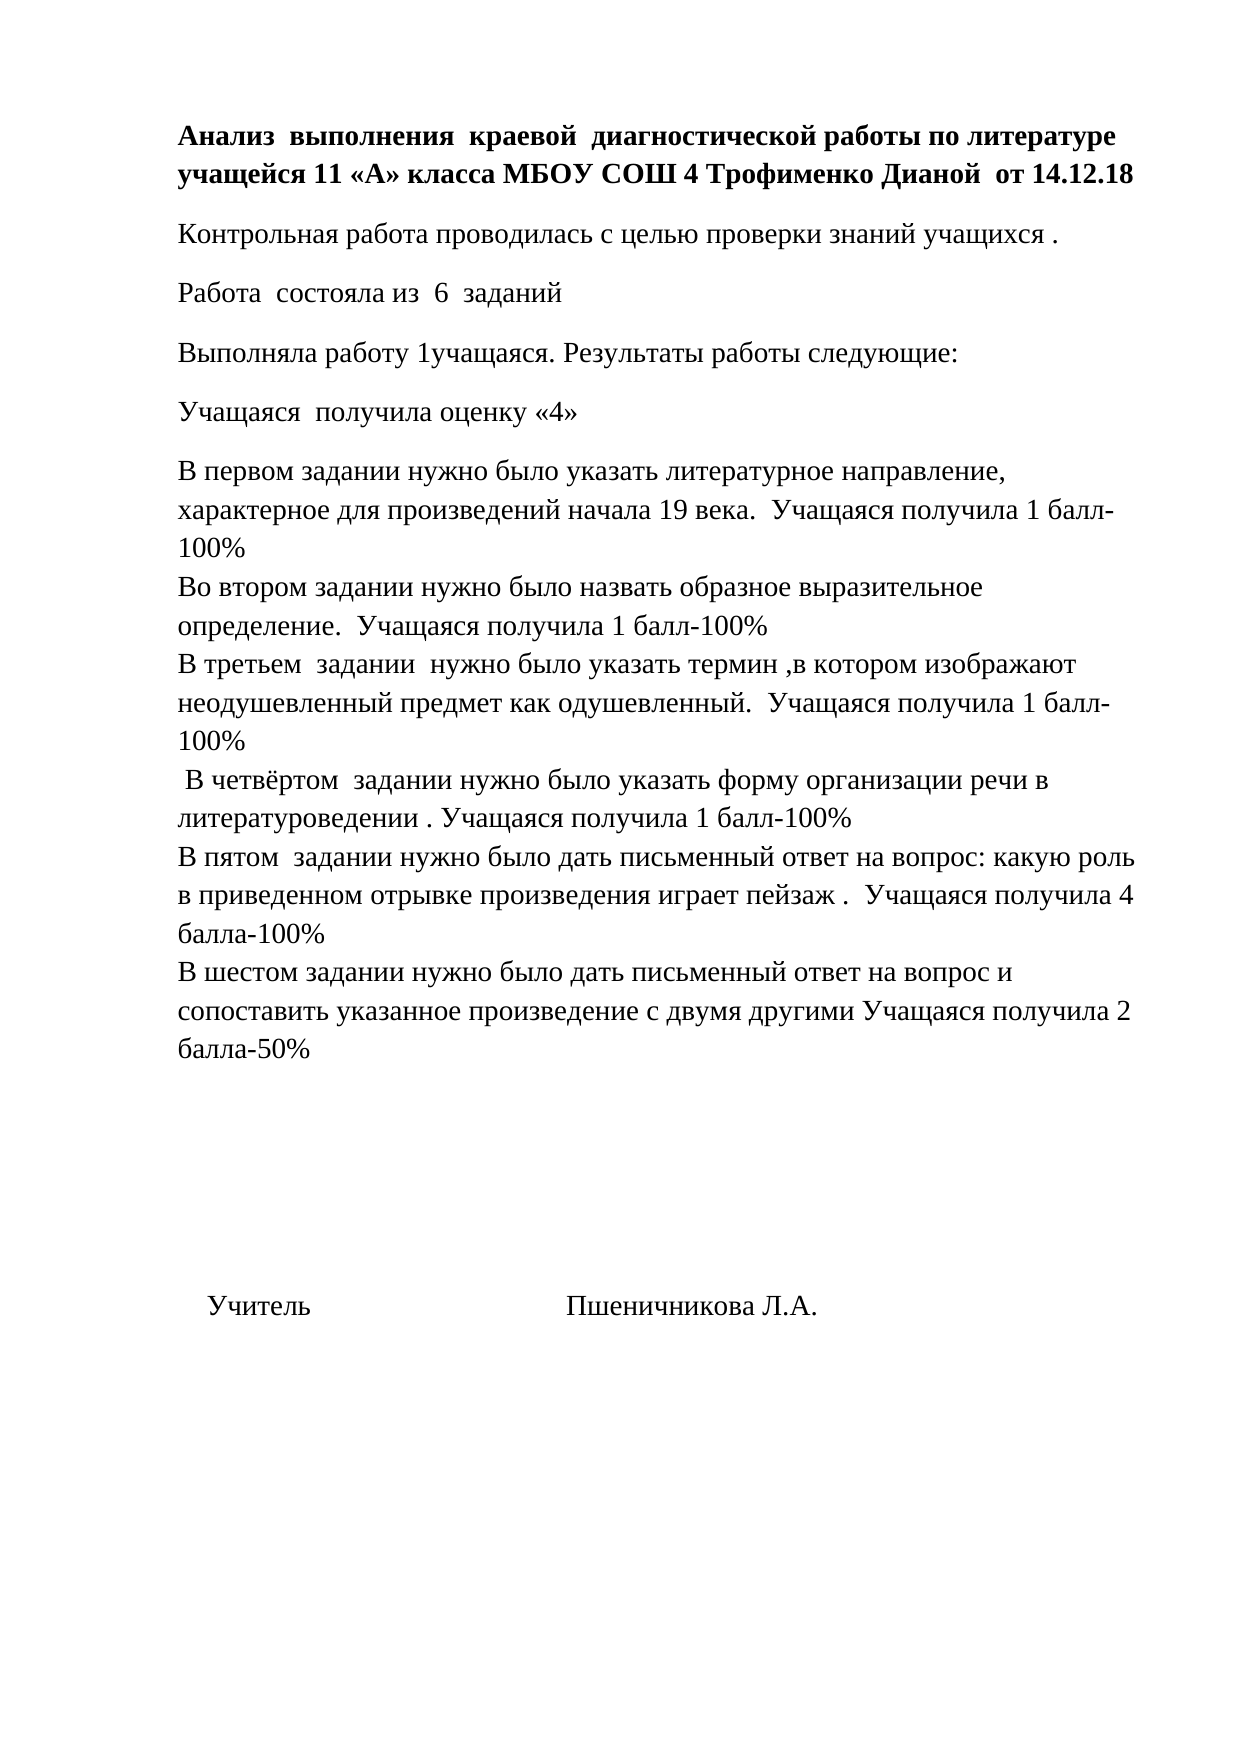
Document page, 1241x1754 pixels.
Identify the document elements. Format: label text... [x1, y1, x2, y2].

text Работа состояла из 6 заданий [177, 275, 1152, 309]
text Анализ выполнения краевой диагностической работы по литературе учащейся 11 «А» класса МБОУ СОШ 4 Трофименко Дианой от 14.12.18 [177, 118, 1152, 190]
text Выполняла работу 1учащаяся. Результаты работы следующие: [177, 335, 1152, 368]
text В четвёртом задании нужно было указать форму организации речи в литературоведении . Учащаяся получила 1 балл-100% [177, 762, 1152, 834]
text В первом задании нужно было указать литературное направление, характерное для произведений начала 19 века. Учащаяся получила 1 балл-100% [177, 453, 1152, 564]
text Учащаяся получила оценку «4» [177, 394, 1152, 428]
text Учитель Пшеничникова Л.А. [177, 1288, 1152, 1321]
text В пятом задании нужно было дать письменный ответ на вопрос: какую роль в приведенном отрывке произведения играет пейзаж . Учащаяся получила 4 балла-100% [177, 839, 1152, 949]
text Контрольная работа проводилась с целью проверки знаний учащихся . [177, 216, 1152, 249]
text Во втором задании нужно было назвать образное выразительное определение. Учащаяся получила 1 балл-100% [177, 569, 1152, 641]
text В третьем задании нужно было указать термин ,в котором изображают неодушевленный предмет как одушевленный. Учащаяся получила 1 балл-100% [177, 646, 1152, 757]
text В шестом задании нужно было дать письменный ответ на вопрос и сопоставить указанное произведение с двумя другими Учащаяся получила 2 балла-50% [177, 954, 1152, 1065]
